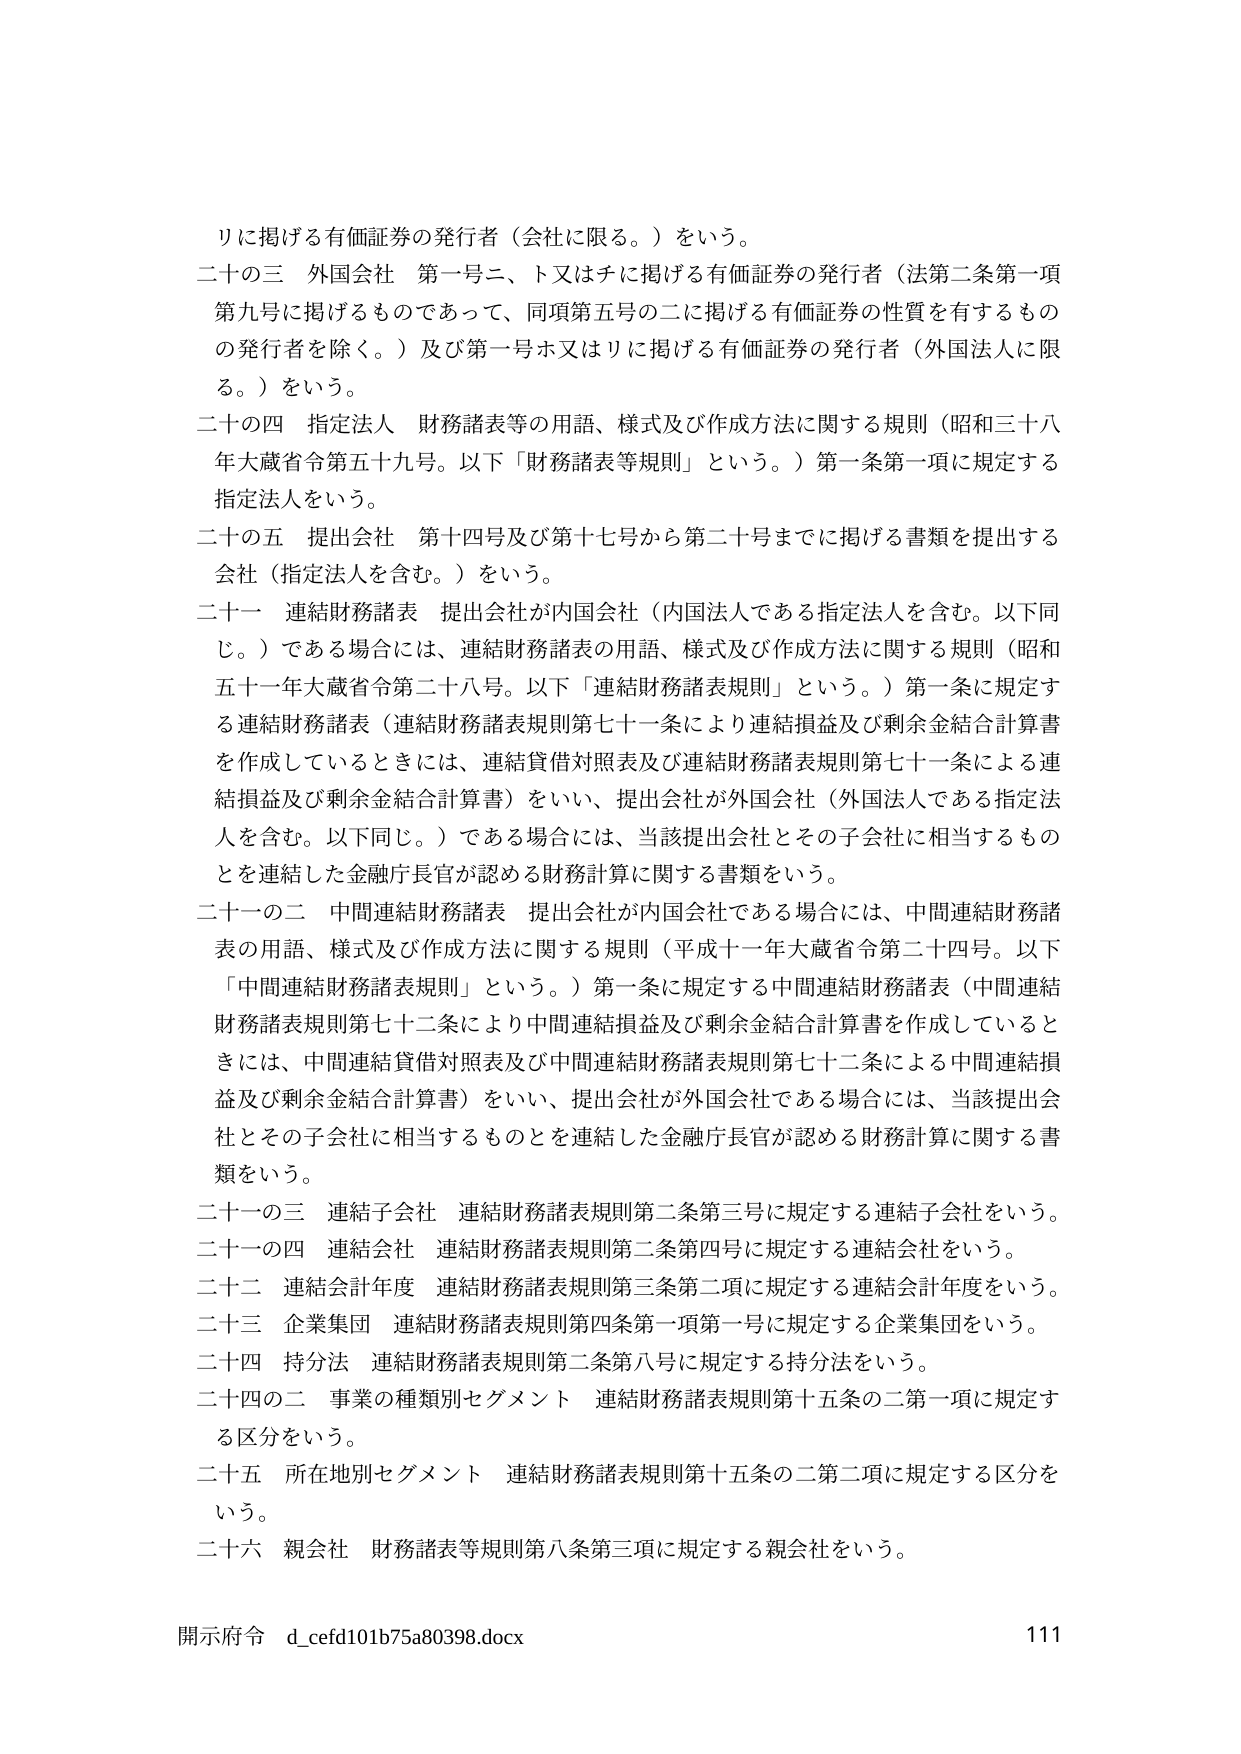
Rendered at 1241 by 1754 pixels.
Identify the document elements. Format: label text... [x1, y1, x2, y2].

text 二十一の二 中間連結財務諸表 提出会社が内国会社である場合には、中間連結財務諸表の用語、様式及び作成方法に関する規則（平成十一年大蔵省令第二十四号。以下「中間連結財務諸表規則」という。）第一条に規定する中間連結財務諸表（中間連結財務諸表規則第七十二条により中間連結損益及び剰余金結合計算書を作成しているときには、中間連結貸借対照表及び中間連結財務諸表規則第七十二条による中間連結損益及び剰余金結合計算書）をいい、提出会社が外国会社である場合には、当該提出会社とその子会社に相当するものとを連結した金融庁長官が認める財務計算に関する書類をいう。 [196, 892, 1063, 1192]
text 二十一 連結財務諸表 提出会社が内国会社（内国法人である指定法人を含む。以下同じ。）である場合には、連結財務諸表の用語、様式及び作成方法に関する規則（昭和五十一年大蔵省令第二十八号。以下「連結財務諸表規則」という。）第一条に規定する連結財務諸表（連結財務諸表規則第七十一条により連結損益及び剰余金結合計算書を作成しているときには、連結貸借対照表及び連結財務諸表規則第七十一条による連結損益及び剰余金結合計算書）をいい、提出会社が外国会社（外国法人である指定法人を含む。以下同じ。）である場合には、当該提出会社とその子会社に相当するものとを連結した金融庁長官が認める財務計算に関する書類をいう。 [196, 592, 1063, 892]
text 二十の三 外国会社 第一号ニ、ト又はチに掲げる有価証券の発行者（法第二条第一項第九号に掲げるものであって、同項第五号の二に掲げる有価証券の性質を有するものの発行者を除く。）及び第一号ホ又はリに掲げる有価証券の発行者（外国法人に限る。）をいう。 [196, 254, 1063, 404]
text 二十一の三 連結子会社 連結財務諸表規則第二条第三号に規定する連結子会社をいう。 [196, 1192, 1063, 1229]
text 二十の五 提出会社 第十四号及び第十七号から第二十号までに掲げる書類を提出する会社（指定法人を含む。）をいう。 [196, 517, 1063, 592]
text 二十一の四 連結会社 連結財務諸表規則第二条第四号に規定する連結会社をいう。 [196, 1229, 1063, 1267]
text 二十二 連結会計年度 連結財務諸表規則第三条第二項に規定する連結会計年度をいう。 [196, 1267, 1063, 1304]
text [196, 217, 1063, 254]
text 二十四 持分法 連結財務諸表規則第二条第八号に規定する持分法をいう。 [196, 1342, 1063, 1379]
text 二十の四 指定法人 財務諸表等の用語、様式及び作成方法に関する規則（昭和三十八年大蔵省令第五十九号。以下「財務諸表等規則」という。）第一条第一項に規定する指定法人をいう。 [196, 404, 1063, 517]
text 二十三 企業集団 連結財務諸表規則第四条第一項第一号に規定する企業集団をいう。 [196, 1304, 1063, 1342]
text 二十四の二 事業の種類別セグメント 連結財務諸表規則第十五条の二第一項に規定する区分をいう。 [196, 1379, 1063, 1454]
text 二十五 所在地別セグメント 連結財務諸表規則第十五条の二第二項に規定する区分をいう。 [196, 1454, 1063, 1529]
text 二十六 親会社 財務諸表等規則第八条第三項に規定する親会社をいう。 [196, 1529, 1063, 1567]
